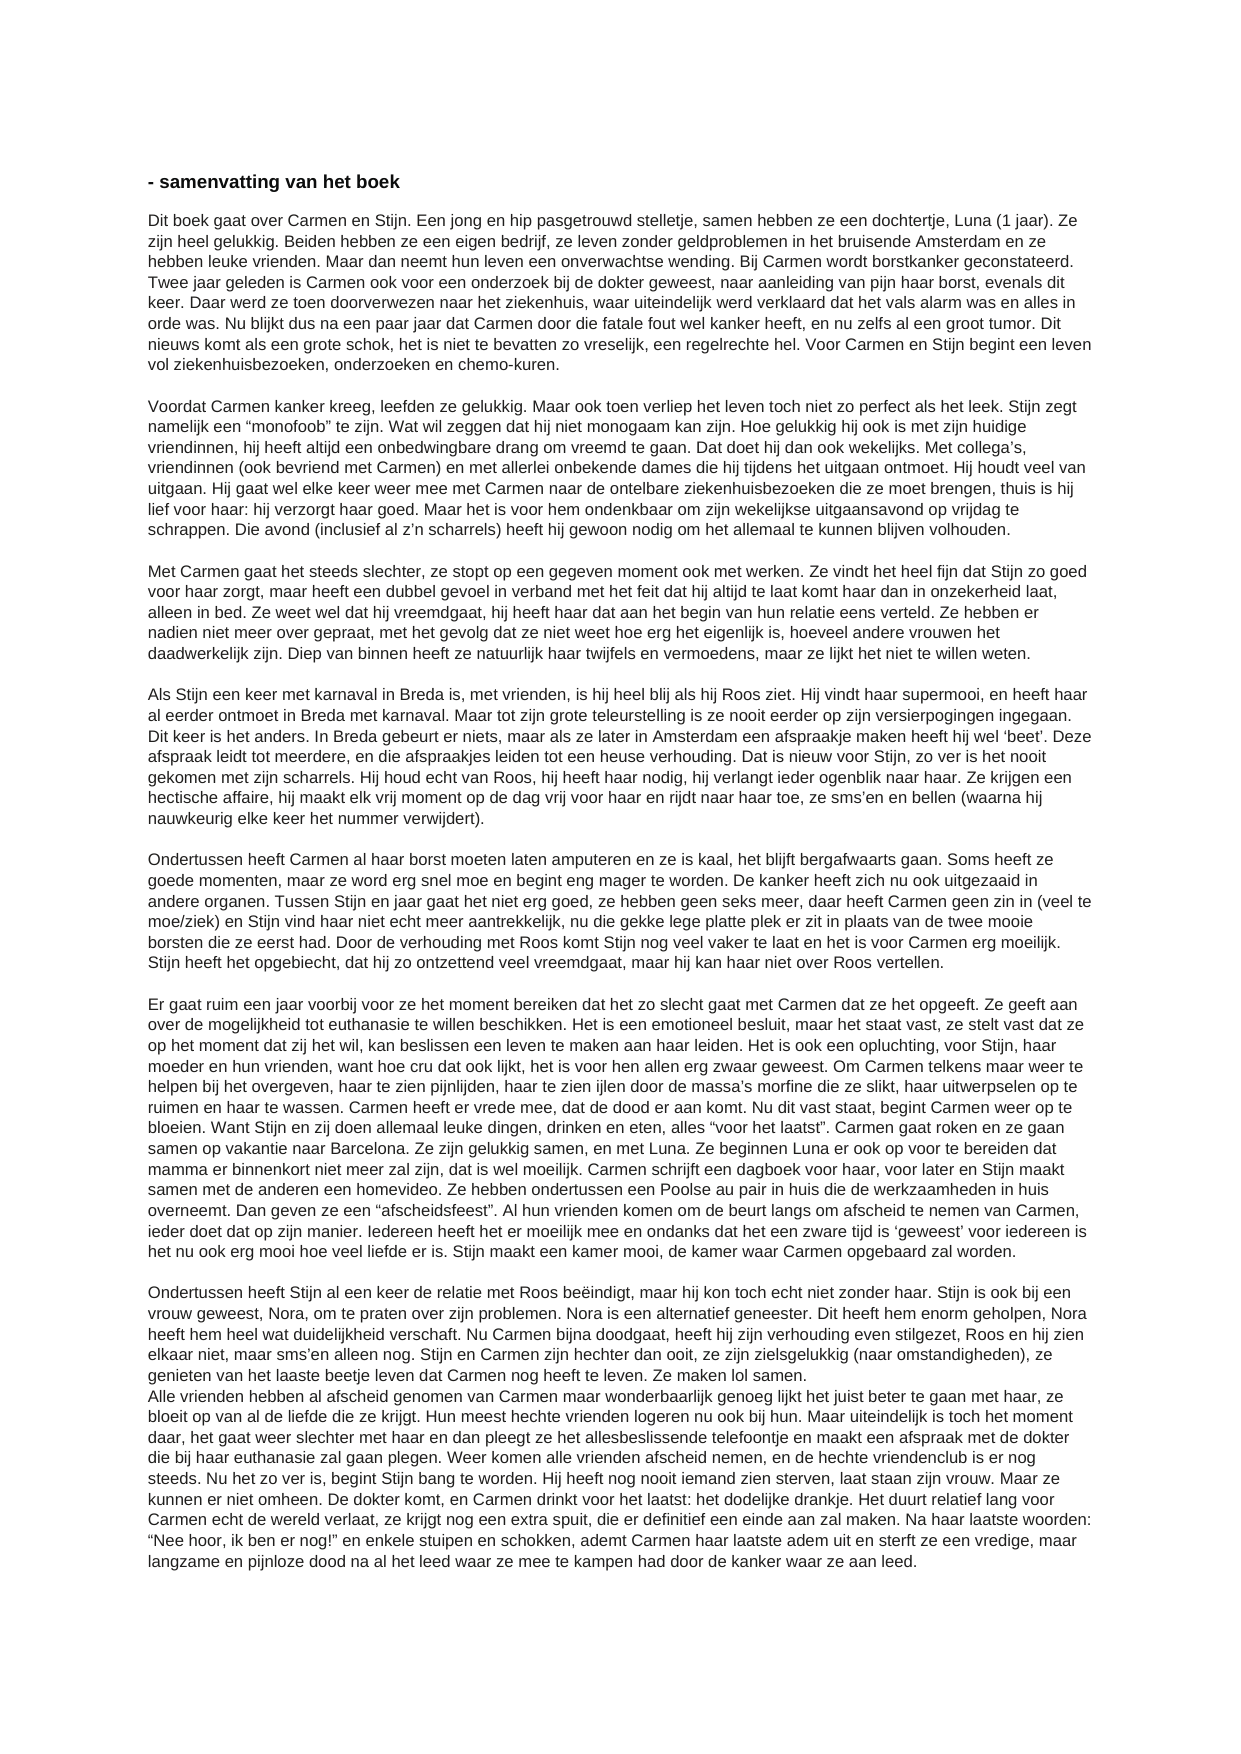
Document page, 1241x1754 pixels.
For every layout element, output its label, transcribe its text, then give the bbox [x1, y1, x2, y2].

text Dit boek gaat over Carmen en Stijn. Een jong en hip pasgetrouwd stelletje, samen hebben ze een dochtertje, Luna (1 jaar). Ze zijn heel gelukkig. Beiden hebben ze een eigen bedrijf, ze leven zonder geldproblemen in het bruisende Amsterdam en ze hebben leuke vrienden. Maar dan neemt hun leven een onverwachtse wending. Bij Carmen wordt borstkanker geconstateerd. Twee jaar geleden is Carmen ook voor een onderzoek bij de dokter geweest, naar aanleiding van pijn haar borst, evenals dit keer. Daar werd ze toen doorverwezen naar het ziekenhuis, waar uiteindelijk werd verklaard dat het vals alarm was en alles in orde was. Nu blijkt dus na een paar jaar dat Carmen door die fatale fout wel kanker heeft, en nu zelfs al een groot tumor. Dit nieuws komt als een grote schok, het is niet te bevatten zo vreselijk, een regelrechte hel. Voor Carmen en Stijn begint een leven vol ziekenhuisbezoeken, onderzoeken en chemo-kuren. Voordat Carmen kanker kreeg, leefden ze gelukkig. Maar ook toen verliep het leven toch niet zo perfect als het leek. Stijn zegt namelijk een “monofoob” te zijn. Wat wil zeggen dat hij niet monogaam kan zijn. Hoe gelukkig hij ook is met zijn huidige vriendinnen, hij heeft altijd een onbedwingbare drang om vreemd te gaan. Dat doet hij dan ook wekelijks. Met collega’s, vriendinnen (ook bevriend met Carmen) en met allerlei onbekende dames die hij tijdens het uitgaan ontmoet. Hij houdt veel van uitgaan. Hij gaat wel elke keer weer mee met Carmen naar de ontelbare ziekenhuisbezoeken die ze moet brengen, thuis is hij lief voor haar: hij verzorgt haar goed. Maar het is voor hem ondenkbaar om zijn wekelijkse uitgaansavond op vrijdag te schrappen. Die avond (inclusief al z’n scharrels) heeft hij gewoon nodig om het allemaal te kunnen blijven volhouden. Met Carmen gaat het steeds slechter, ze stopt op een gegeven moment ook met werken. Ze vindt het heel fijn dat Stijn zo goed voor haar zorgt, maar heeft een dubbel gevoel in verband met het feit dat hij altijd te laat komt haar dan in onzekerheid laat, alleen in bed. Ze weet wel dat hij vreemdgaat, hij heeft haar dat aan het begin van hun relatie eens verteld. Ze hebben er nadien niet meer over gepraat, met het gevolg dat ze niet weet hoe erg het eigenlijk is, hoeveel andere vrouwen het daadwerkelijk zijn. Diep van binnen heeft ze natuurlijk haar twijfels en vermoedens, maar ze lijkt het niet te willen weten. Als Stijn een keer met karnaval in Breda is, met vrienden, is hij heel blij als hij Roos ziet. Hij vindt haar supermooi, en heeft haar al eerder ontmoet in Breda met karnaval. Maar tot zijn grote teleurstelling is ze nooit eerder op zijn versierpogingen ingegaan. Dit keer is het anders. In Breda gebeurt er niets, maar als ze later in Amsterdam een afspraakje maken heeft hij wel ‘beet’. Deze afspraak leidt tot meerdere, en die afspraakjes leiden tot een heuse verhouding. Dat is nieuw voor Stijn, zo ver is het nooit gekomen met zijn scharrels. Hij houd echt van Roos, hij heeft haar nodig, hij verlangt ieder ogenblik naar haar. Ze krijgen een hectische affaire, hij maakt elk vrij moment op de dag vrij voor haar en rijdt naar haar toe, ze sms’en en bellen (waarna hij nauwkeurig elke keer het nummer verwijdert). Ondertussen heeft Carmen al haar borst moeten laten amputeren en ze is kaal, het blijft bergafwaarts gaan. Soms heeft ze goede momenten, maar ze word erg snel moe en begint eng mager te worden. De kanker heeft zich nu ook uitgezaaid in andere organen. Tussen Stijn en jaar gaat het niet erg goed, ze hebben geen seks meer, daar heeft Carmen geen zin in (veel te moe/ziek) en Stijn vind haar niet echt meer aantrekkelijk, nu die gekke lege platte plek er zit in plaats van de twee mooie borsten die ze eerst had. Door de verhouding met Roos komt Stijn nog veel vaker te laat en het is voor Carmen erg moeilijk. Stijn heeft het opgebiecht, dat hij zo ontzettend veel vreemdgaat, maar hij kan haar niet over Roos vertellen. Er gaat ruim een jaar voorbij voor ze het moment bereiken dat het zo slecht gaat met Carmen dat ze het opgeeft. Ze geeft aan over de mogelijkheid tot euthanasie te willen beschikken. Het is een emotioneel besluit, maar het staat vast, ze stelt vast dat ze op het moment dat zij het wil, kan beslissen een leven te maken aan haar leiden. Het is ook een opluchting, voor Stijn, haar moeder en hun vrienden, want hoe cru dat ook lijkt, het is voor hen allen erg zwaar geweest. Om Carmen telkens maar weer te helpen bij het overgeven, haar te zien pijnlijden, haar te zien ijlen door de massa’s morfine die ze slikt, haar uitwerpselen op te ruimen en haar te wassen. Carmen heeft er vrede mee, dat de dood er aan komt. Nu dit vast staat, begint Carmen weer op te bloeien. Want Stijn en zij doen allemaal leuke dingen, drinken en eten, alles “voor het laatst”. Carmen gaat roken en ze gaan samen op vakantie naar Barcelona. Ze zijn gelukkig samen, en met Luna. Ze beginnen Luna er ook op voor te bereiden dat mamma er binnenkort niet meer zal zijn, dat is wel moeilijk. Carmen schrijft een dagboek voor haar, voor later en Stijn maakt samen met de anderen een homevideo. Ze hebben ondertussen een Poolse au pair in huis die de werkzaamheden in huis overneemt. Dan geven ze een “afscheidsfeest”. Al hun vrienden komen om de beurt langs om afscheid te nemen van Carmen, ieder doet dat op zijn manier. Iedereen heeft het er moeilijk mee en ondanks dat het een zware tijd is ‘geweest’ voor iedereen is het nu ook erg mooi hoe veel liefde er is. Stijn maakt een kamer mooi, de kamer waar Carmen opgebaard zal worden. Ondertussen heeft Stijn al een keer de relatie met Roos beëindigt, maar hij kon toch echt niet zonder haar. Stijn is ook bij een vrouw geweest, Nora, om te praten over zijn problemen. Nora is een alternatief geneester. Dit heeft hem enorm geholpen, Nora heeft hem heel wat duidelijkheid verschaft. Nu Carmen bijna doodgaat, heeft hij zijn verhouding even stilgezet, Roos en hij zien elkaar niet, maar sms’en alleen nog. Stijn en Carmen zijn hechter dan ooit, ze zijn zielsgelukkig (naar omstandigheden), ze genieten van het laaste beetje leven dat Carmen nog heeft te leven. Ze maken lol samen. Alle vrienden hebben al afscheid genomen van Carmen maar wonderbaarlijk genoeg lijkt het juist beter te gaan met haar, ze bloeit op van al de liefde die ze krijgt. Hun meest hechte vrienden logeren nu ook bij hun. Maar uiteindelijk is toch het moment daar, het gaat weer slechter met haar en dan pleegt ze het allesbeslissende telefoontje en maakt een afspraak met de dokter die bij haar euthanasie zal gaan plegen. Weer komen alle vrienden afscheid nemen, en de hechte vriendenclub is er nog steeds. Nu het zo ver is, begint Stijn bang te worden. Hij heeft nog nooit iemand zien sterven, laat staan zijn vrouw. Maar ze kunnen er niet omheen. De dokter komt, en Carmen drinkt voor het laatst: het dodelijke drankje. Het duurt relatief lang voor Carmen echt de wereld verlaat, ze krijgt nog een extra spuit, die er definitief een einde aan zal maken. Na haar laatste woorden: “Nee hoor, ik ben er nog!” en enkele stuipen en schokken, ademt Carmen haar laatste adem uit en sterft ze een vredige, maar langzame en pijnloze dood na al het leed waar ze mee te kampen had door de kanker waar ze aan leed. [148, 211, 1093, 1571]
text - samenvatting van het boek [148, 148, 1093, 192]
